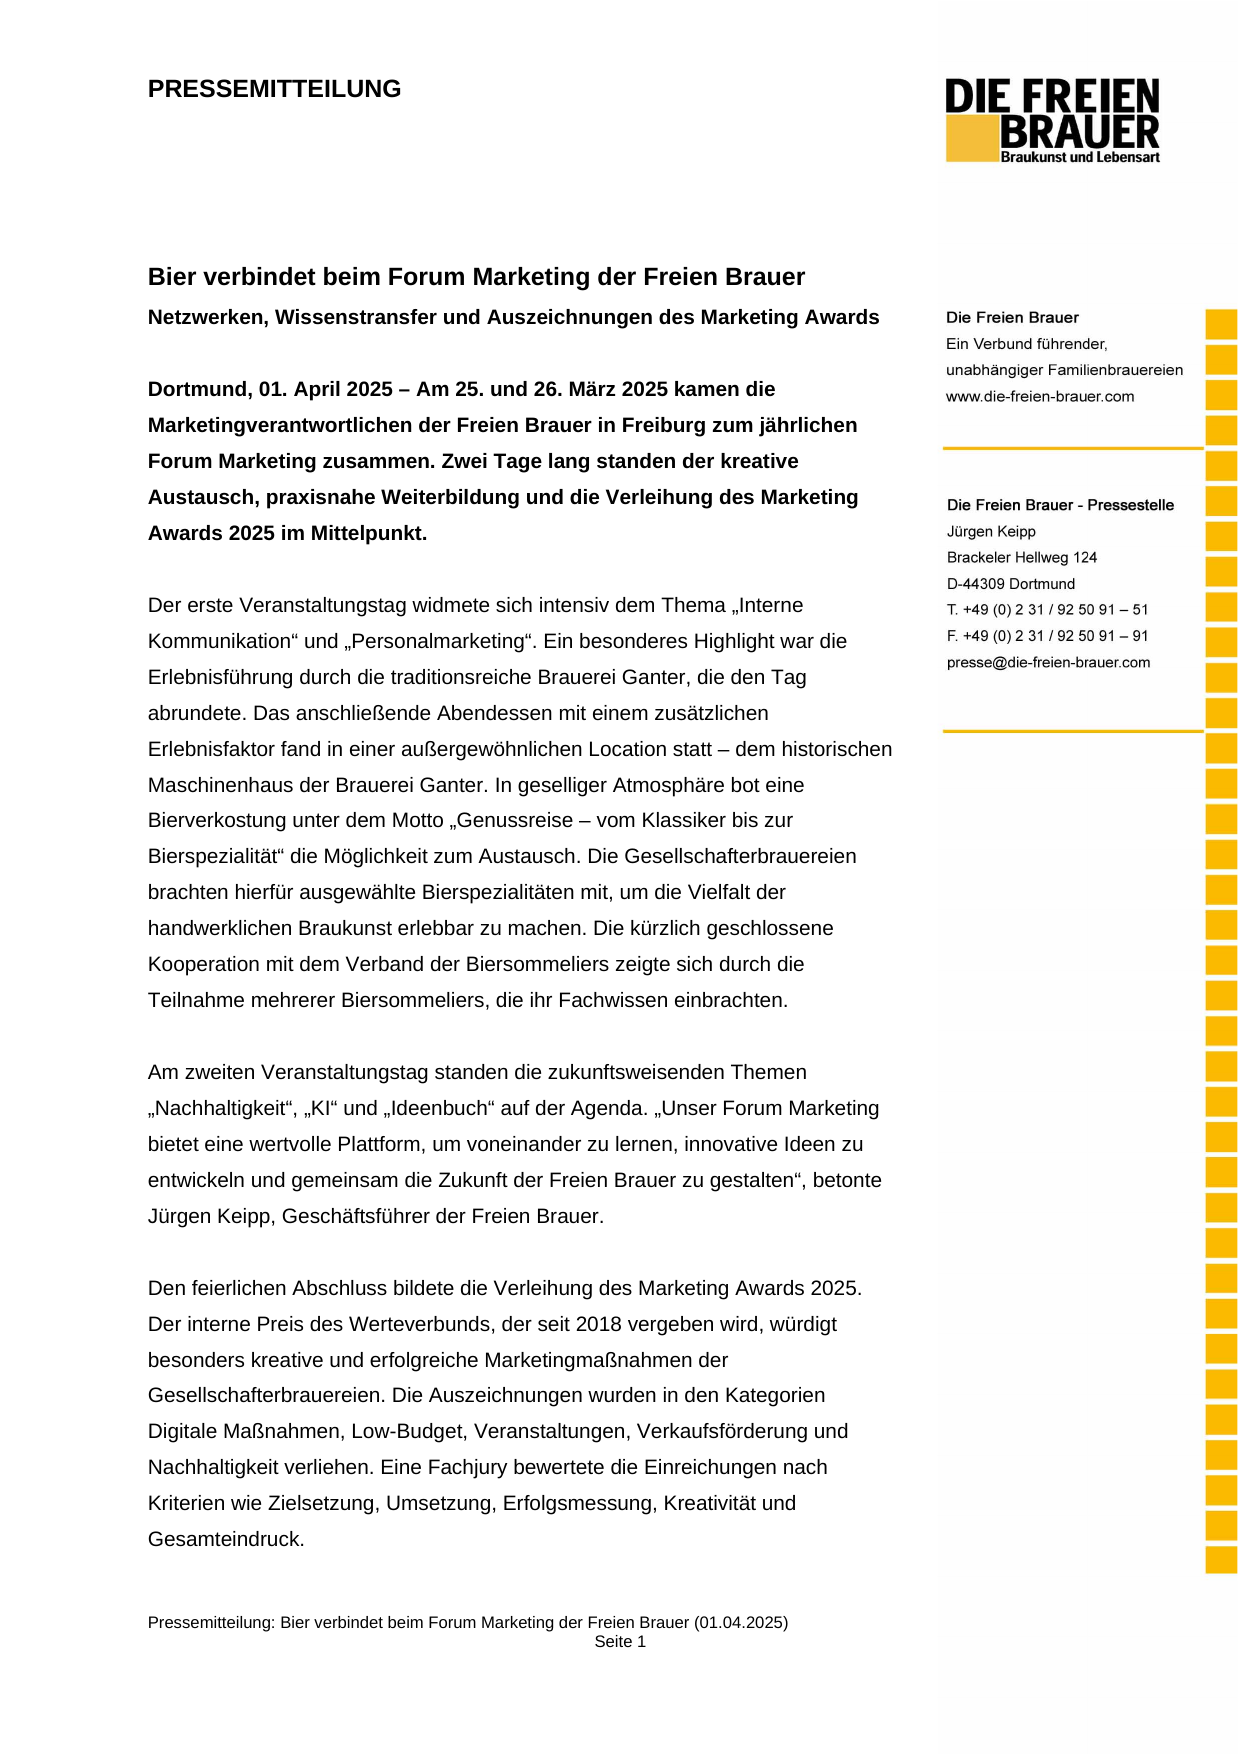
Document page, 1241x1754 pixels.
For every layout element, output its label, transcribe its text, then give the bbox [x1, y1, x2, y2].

text Am zweiten Veranstaltungstag standen die zukunftsweisenden Themen „Nachhaltigkeit“, „KI“ und „Ideenbuch“ auf der Agenda. „Unser Forum Marketing bietet eine wertvolle Plattform, um voneinander zu lernen, innovative Ideen zu entwickeln und gemeinsam die Zukunft der Freien Brauer zu gestalten“, betonte Jürgen Keipp, Geschäftsführer der Freien Brauer. [148, 1060, 901, 1228]
text Netzwerken, Wissenstransfer und Auszeichnungen des Marketing Awards [148, 305, 901, 329]
text Dortmund, 01. April 2025 – Am 25. und 26. März 2025 kamen die Marketingverantwortlichen der Freien Brauer in Freiburg zum jährlichen Forum Marketing zusammen. Zwei Tage lang standen der kreative Austausch, praxisnahe Weiterbildung und die Verleihung des Marketing Awards 2025 im Mittelpunkt. [148, 377, 901, 545]
text Den feierlichen Abschluss bildete die Verleihung des Marketing Awards 2025. Der interne Preis des Werteverbunds, der seit 2018 vergeben wird, würdigt besonders kreative und erfolgreiche Marketingmaßnahmen der Gesellschafterbrauereien. Die Auszeichnungen wurden in den Kategorien Digitale Maßnahmen, Low-Budget, Veranstaltungen, Verkaufsförderung und Nachhaltigkeit verliehen. Eine Fachjury bewertete die Einreichungen nach Kriterien wie Zielsetzung, Umsetzung, Erfolgsmessung, Kreativität und Gesamteindruck. [148, 1276, 901, 1551]
picture [937, 1, 1238, 1754]
text Bier verbindet beim Forum Marketing der Freien Brauer [148, 262, 901, 291]
text Der erste Veranstaltungstag widmete sich intensiv dem Thema „Interne Kommunikation“ und „Personalmarketing“. Ein besonderes Highlight war die Erlebnisführung durch die traditionsreiche Brauerei Ganter, die den Tag abrundete. Das anschließende Abendessen mit einem zusätzlichen Erlebnisfaktor fand in einer außergewöhnlichen Location statt – dem historischen Maschinenhaus der Brauerei Ganter. In geselliger Atmosphäre bot eine Bierverkostung unter dem Motto „Genussreise – vom Klassiker bis zur Bierspezialität“ die Möglichkeit zum Austausch. Die Gesellschafterbrauereien brachten hierfür ausgewählte Bierspezialitäten mit, um die Vielfalt der handwerklichen Braukunst erlebbar zu machen. Die kürzlich geschlossene Kooperation mit dem Verband der Biersommeliers zeigte sich durch die Teilnahme mehrerer Biersommeliers, die ihr Fachwissen einbrachten. [148, 593, 901, 1012]
